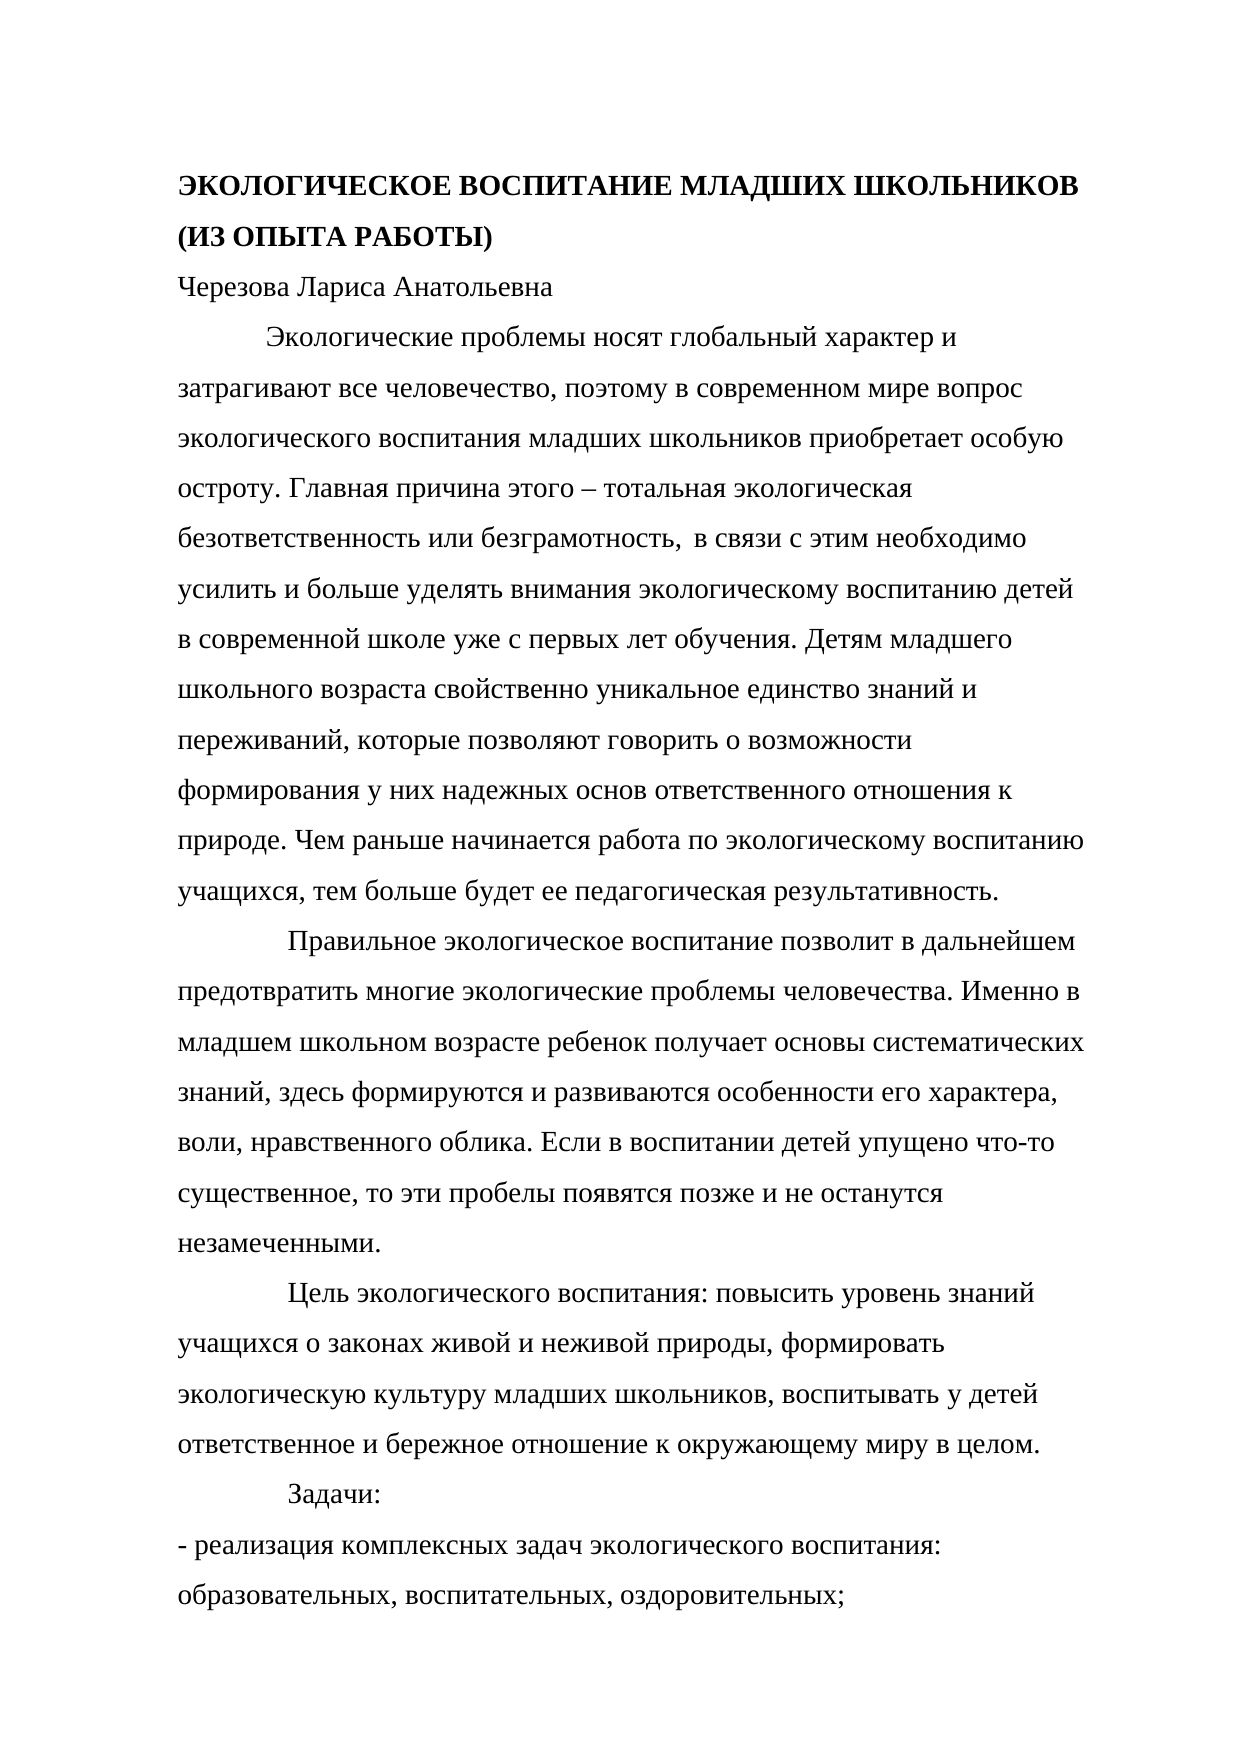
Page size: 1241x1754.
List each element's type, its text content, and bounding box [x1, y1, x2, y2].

text Черезова Лариса Анатольевна [177, 269, 1152, 303]
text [177, 1275, 1092, 1611]
text Правильное экологическое воспитание позволит в дальнейшем предотвратить многие экологические проблемы человечества. Именно в младшем школьном возрасте ребенок получает основы систематических знаний, здесь формируются и развиваются особенности его характера, воли, нравственного облика. Если в воспитании детей упущено что-то существенное, то эти пробелы появятся позже и не останутся незамеченными. [177, 923, 1092, 1258]
text ЭКОЛОГИЧЕСКОЕ ВОСПИТАНИЕ МЛАДШИХ ШКОЛЬНИКОВ (ИЗ ОПЫТА РАБОТЫ) [177, 168, 1152, 252]
text Экологические проблемы носят глобальный характер и затрагивают все человечество, поэтому в современном мире вопрос экологического воспитания младших школьников приобретает особую остроту. Главная причина этого – тотальная экологическая безответственность или безграмотность, в связи с этим необходимо усилить и больше уделять внимания экологическому воспитанию детей в современной школе уже с первых лет обучения. Детям младшего школьного возраста свойственно уникальное единство знаний и переживаний, которые позволяют говорить о возможности формирования у них надежных основ ответственного отношения к природе. Чем раньше начинается работа по экологическому воспитанию учащихся, тем больше будет ее педагогическая результативность. [177, 319, 1092, 906]
